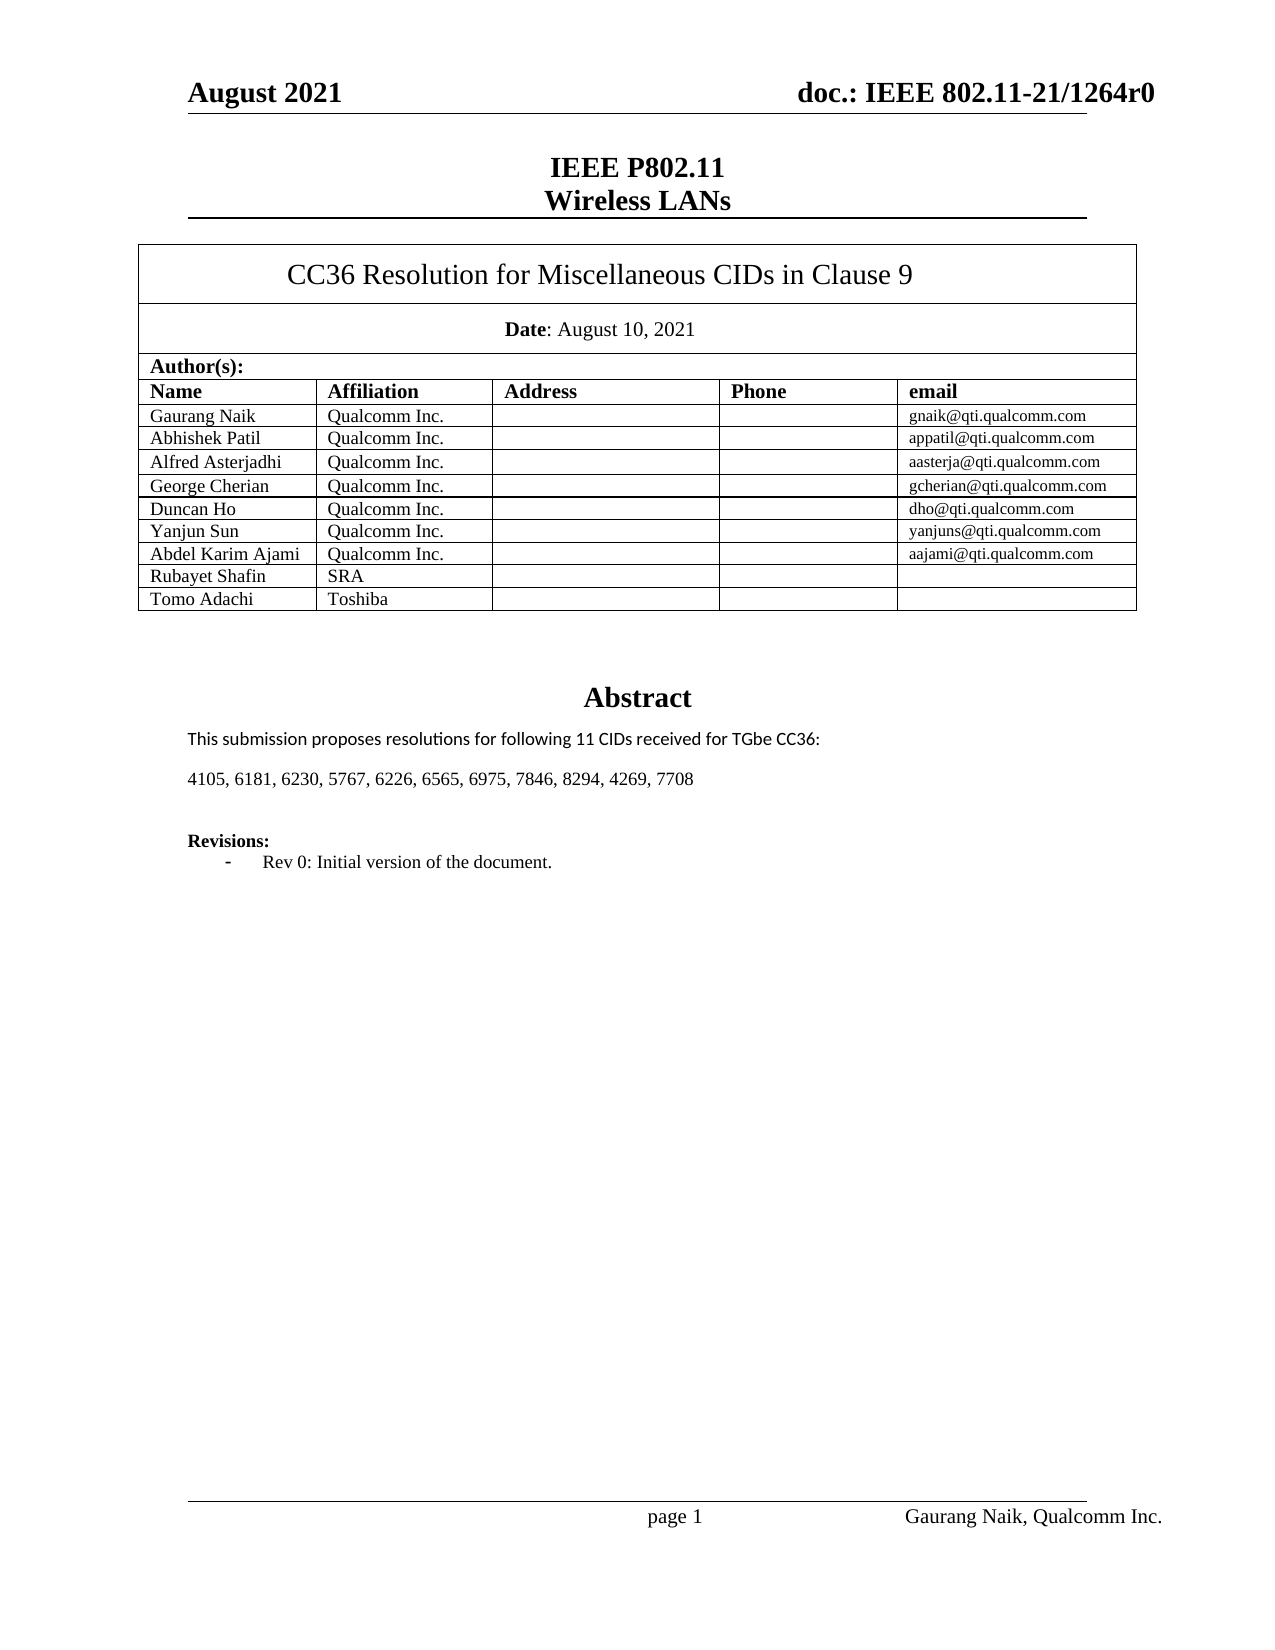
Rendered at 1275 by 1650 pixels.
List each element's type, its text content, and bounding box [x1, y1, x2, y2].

table_cell yanjuns@qti.qualcomm.com [898, 520, 1136, 542]
table_cell Gaurang Naik [139, 405, 316, 426]
table_cell SRA [317, 565, 492, 587]
table_cell [720, 565, 897, 587]
table_cell [720, 543, 897, 564]
table_cell Qualcomm Inc. [317, 475, 492, 496]
table_cell [493, 427, 719, 449]
table_cell gnaik@qti.qualcomm.com [898, 405, 1136, 426]
table_cell [720, 588, 897, 609]
table_cell [493, 543, 719, 564]
table_cell Affiliation [317, 380, 492, 403]
table_cell aasterja@qti.qualcomm.com [898, 450, 1136, 474]
table_cell appatil@qti.qualcomm.com [898, 427, 1136, 449]
table_cell [493, 565, 719, 587]
table_cell Rubayet Shafin [139, 565, 316, 587]
table_cell Date: August 10, 2021 [139, 304, 1136, 353]
table_cell Yanjun Sun [139, 520, 316, 542]
table_cell [493, 475, 719, 496]
list Rev 0: Initial version of the document. [225, 851, 1087, 873]
table_cell [898, 588, 1136, 609]
table_cell [493, 588, 719, 609]
table_cell Qualcomm Inc. [317, 520, 492, 542]
table_cell Qualcomm Inc. [317, 498, 492, 519]
text Revisions: [187, 829, 1087, 851]
table_cell [898, 565, 1136, 587]
table_cell [720, 427, 897, 449]
table_cell [493, 405, 719, 426]
table_cell [493, 520, 719, 542]
table_cell [493, 450, 719, 474]
table_cell Qualcomm Inc. [317, 427, 492, 449]
table_cell Abdel Karim Ajami [139, 543, 316, 564]
table_cell dho@qti.qualcomm.com [898, 498, 1136, 519]
table_cell [720, 498, 897, 519]
table_cell [720, 475, 897, 496]
table_cell Duncan Ho [139, 498, 316, 519]
table_cell Author(s): [139, 354, 1136, 378]
table_cell Qualcomm Inc. [317, 450, 492, 474]
table_cell email [898, 380, 1136, 403]
text IEEE P802.11 Wireless LANs [187, 150, 1087, 219]
table_cell Tomo Adachi [139, 588, 316, 609]
table_cell Address [493, 380, 719, 403]
table_cell Name [139, 380, 316, 403]
table_cell aajami@qti.qualcomm.com [898, 543, 1136, 564]
table_header CC36 Resolution for Miscellaneous CIDs in Clause 9 [139, 245, 1136, 303]
table_cell Toshiba [317, 588, 492, 609]
table_cell [720, 520, 897, 542]
table_cell Abhishek Patil [139, 427, 316, 449]
table_cell Qualcomm Inc. [317, 543, 492, 564]
table_cell Alfred Asterjadhi [139, 450, 316, 474]
table_cell [720, 450, 897, 474]
table_cell George Cherian [139, 475, 316, 496]
text This submission proposes resolutions for following 11 CIDs received for TGbe CC36: [187, 727, 1087, 749]
table_cell Qualcomm Inc. [317, 405, 492, 426]
table_cell [493, 498, 719, 519]
table_cell gcherian@qti.qualcomm.com [898, 475, 1136, 496]
table_cell [720, 405, 897, 426]
table_cell Phone [720, 380, 897, 403]
text Abstract [187, 681, 1087, 714]
text 4105, 6181, 6230, 5767, 6226, 6565, 6975, 7846, 8294, 4269, 7708 [187, 768, 1087, 789]
